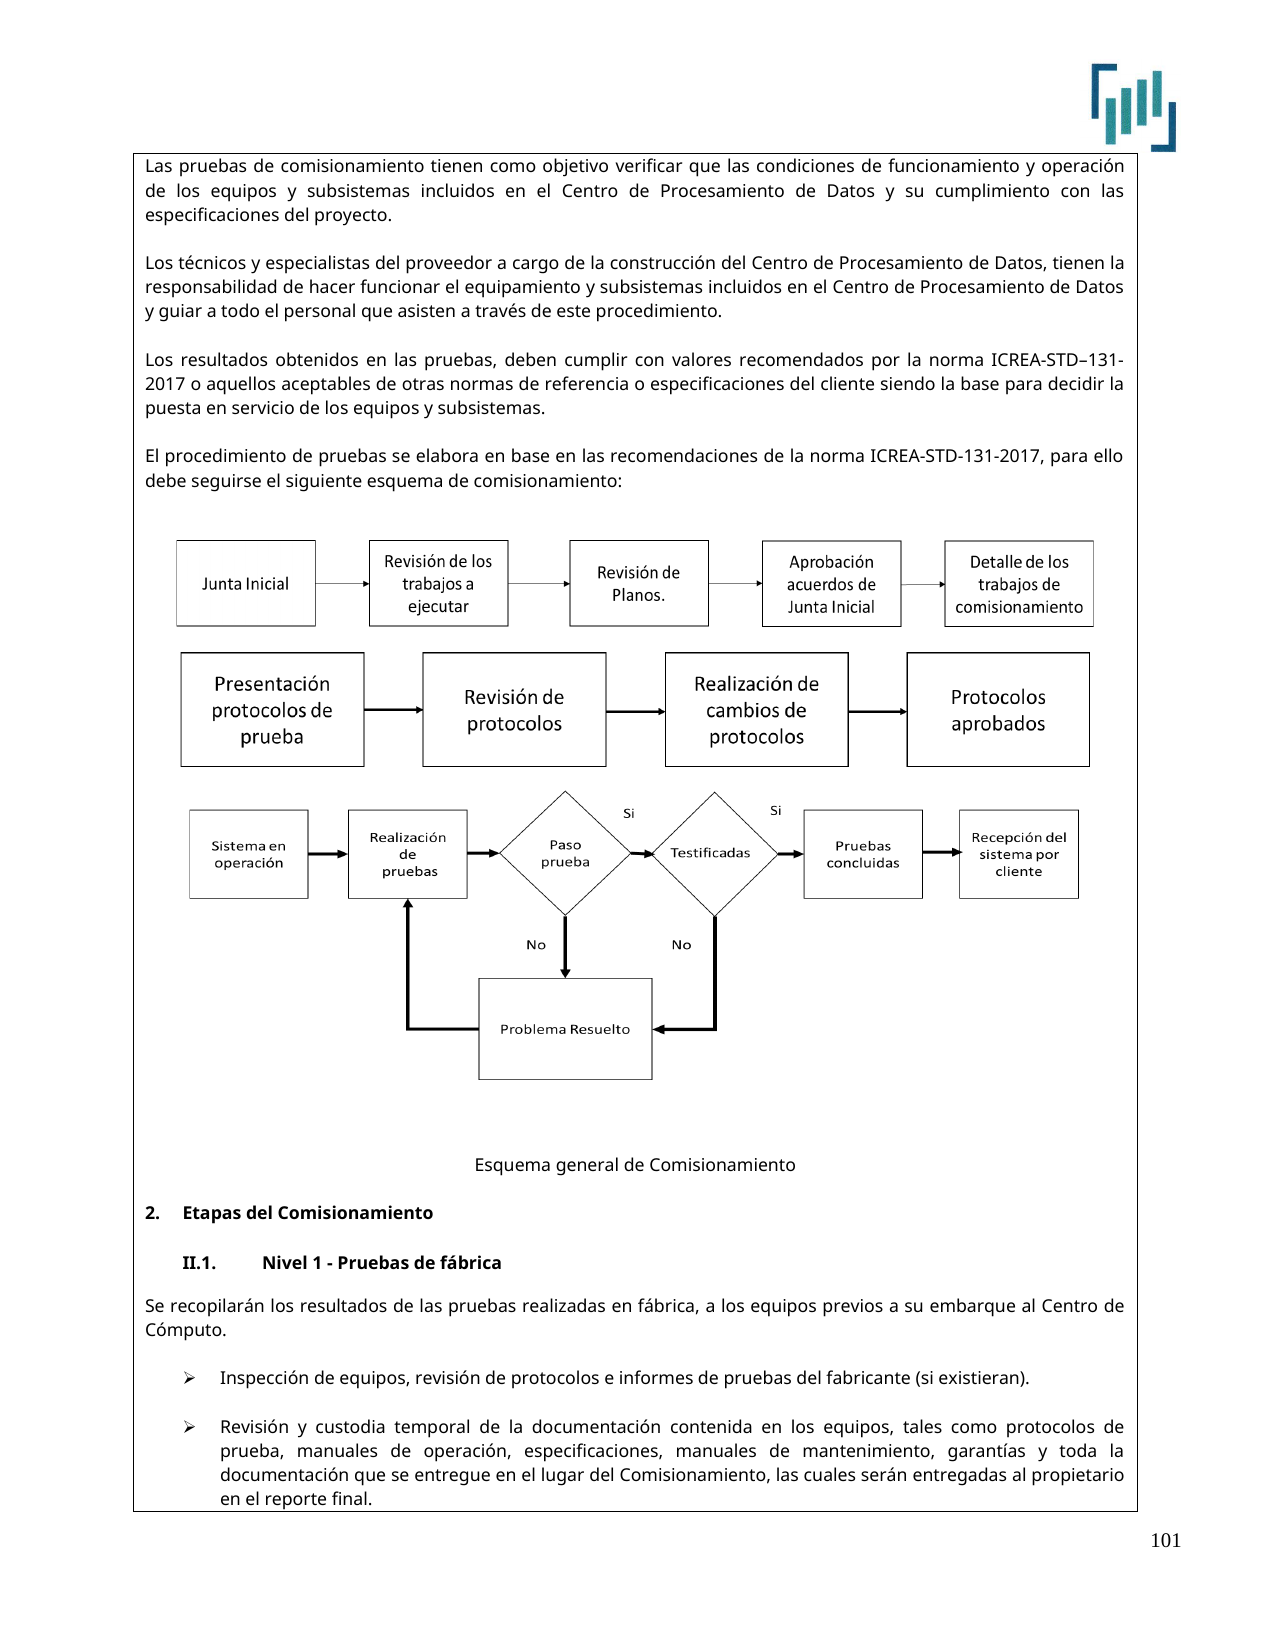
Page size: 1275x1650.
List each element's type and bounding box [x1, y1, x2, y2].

picture [1080, 59, 1182, 153]
picture [176, 540, 1094, 629]
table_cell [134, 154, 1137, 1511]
picture [189, 790, 1081, 1080]
picture [180, 652, 1090, 767]
